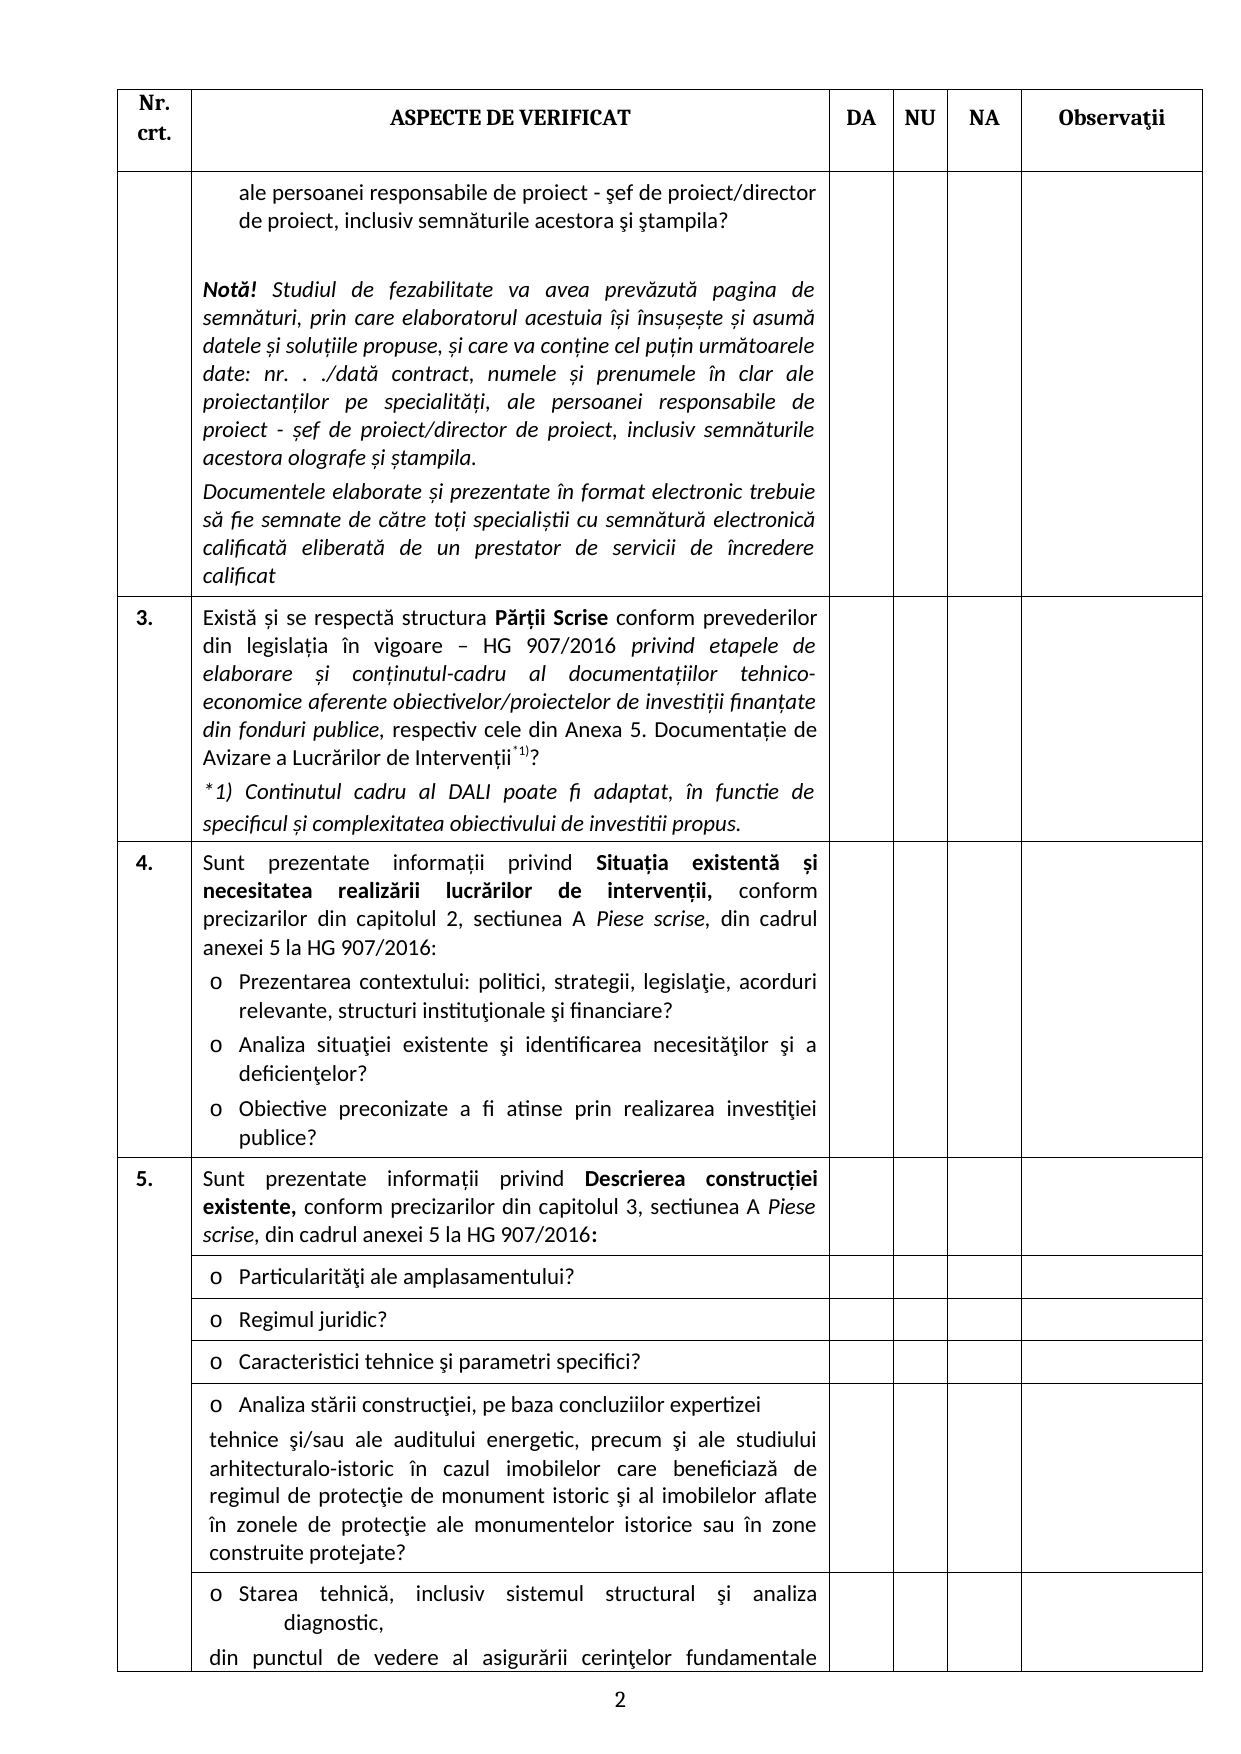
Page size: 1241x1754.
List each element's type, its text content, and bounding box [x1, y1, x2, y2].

table_cell [118, 1158, 191, 1671]
table_header NU [894, 90, 947, 171]
table_cell [948, 1158, 1021, 1255]
table_cell [894, 597, 947, 841]
table_cell [830, 1158, 893, 1255]
table_cell [1022, 172, 1202, 596]
table_cell [830, 172, 893, 596]
table_header NA [948, 90, 1021, 171]
table_cell [1022, 1299, 1202, 1340]
table_cell [830, 1384, 893, 1572]
table_cell [1022, 842, 1202, 1157]
table_cell [118, 842, 191, 1157]
table_cell [948, 597, 1021, 841]
table_cell [948, 842, 1021, 1157]
table_cell [1022, 1256, 1202, 1297]
table_cell Sunt prezentate informații privind Descrierea construcţiei existente, conform precizarilor din capitolul 3, sectiunea A Piese scrise, din cadrul anexei 5 la HG 907/2016: [192, 1158, 829, 1255]
table_cell [830, 842, 893, 1157]
table_header Observaţii [1022, 90, 1202, 171]
table_cell [1022, 1341, 1202, 1383]
table_cell [1022, 1384, 1202, 1572]
table_cell [830, 1299, 893, 1340]
table_cell [948, 1573, 1021, 1671]
table_cell [830, 597, 893, 841]
table_cell [894, 842, 947, 1157]
table_cell [894, 172, 947, 596]
table_cell [948, 1256, 1021, 1297]
table_cell [948, 1299, 1021, 1340]
table_cell [894, 1384, 947, 1572]
table_cell [894, 1158, 947, 1255]
table_cell [1022, 597, 1202, 841]
table_cell [948, 1384, 1021, 1572]
table_cell [948, 1341, 1021, 1383]
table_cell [192, 1573, 829, 1671]
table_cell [192, 172, 829, 596]
table_cell [830, 1256, 893, 1297]
table_cell [948, 172, 1021, 596]
table_header DA [830, 90, 893, 171]
table_cell [894, 1341, 947, 1383]
table_cell Analiza stării construcţiei, pe baza concluziilor expertizei tehnice şi/sau ale auditului energetic, precum şi ale studiului arhitecturalo-istoric în cazul imobilelor care beneficiază de regimul de protecţie de monument istoric şi al imobilelor aflate în zonele de protecţie ale monumentelor istorice sau în zone construite protejate? [192, 1384, 829, 1572]
table_cell [830, 1573, 893, 1671]
table_cell Există și se respectă structura Părții Scrise conform prevederilor din legislația în vigoare – HG 907/2016 privind etapele de elaborare şi conţinutul-cadru al documentaţiilor tehnico-economice aferente obiectivelor/proiectelor de investiţii finanţate din fonduri publice, respectiv cele din Anexa 5. Documentaţie de Avizare a Lucrărilor de Intervenţii*1)? *1) Continutul cadru al DALI poate fi adaptat, în functie de specificul și complexitatea obiectivului de investitii propus. [192, 597, 829, 841]
table_cell [118, 172, 191, 596]
table_cell [894, 1299, 947, 1340]
table_cell [830, 1341, 893, 1383]
table_cell [894, 1256, 947, 1297]
table_cell [1022, 1573, 1202, 1671]
table_cell Sunt prezentate informații privind Situaţia existentă şi necesitatea realizării lucrărilor de intervenţii, conform precizarilor din capitolul 2, sectiunea A Piese scrise, din cadrul anexei 5 la HG 907/2016: Prezentarea contextului: politici, strategii, legislaţie, acorduri relevante, structuri instituţionale şi financiare? Analiza situaţiei existente şi identificarea necesităţilor şi a deficienţelor? Obiective preconizate a fi atinse prin realizarea investiţiei publice? [192, 842, 829, 1157]
table_cell Caracteristici tehnice şi parametri specifici? [192, 1341, 829, 1383]
table_cell [1022, 1158, 1202, 1255]
table_cell [118, 597, 191, 841]
table_header Nr. crt. [118, 90, 191, 171]
table_header ASPECTE DE VERIFICAT [192, 90, 829, 171]
table_cell [894, 1573, 947, 1671]
table_cell Particularităţi ale amplasamentului? [192, 1256, 829, 1297]
table_cell Regimul juridic? [192, 1299, 829, 1340]
